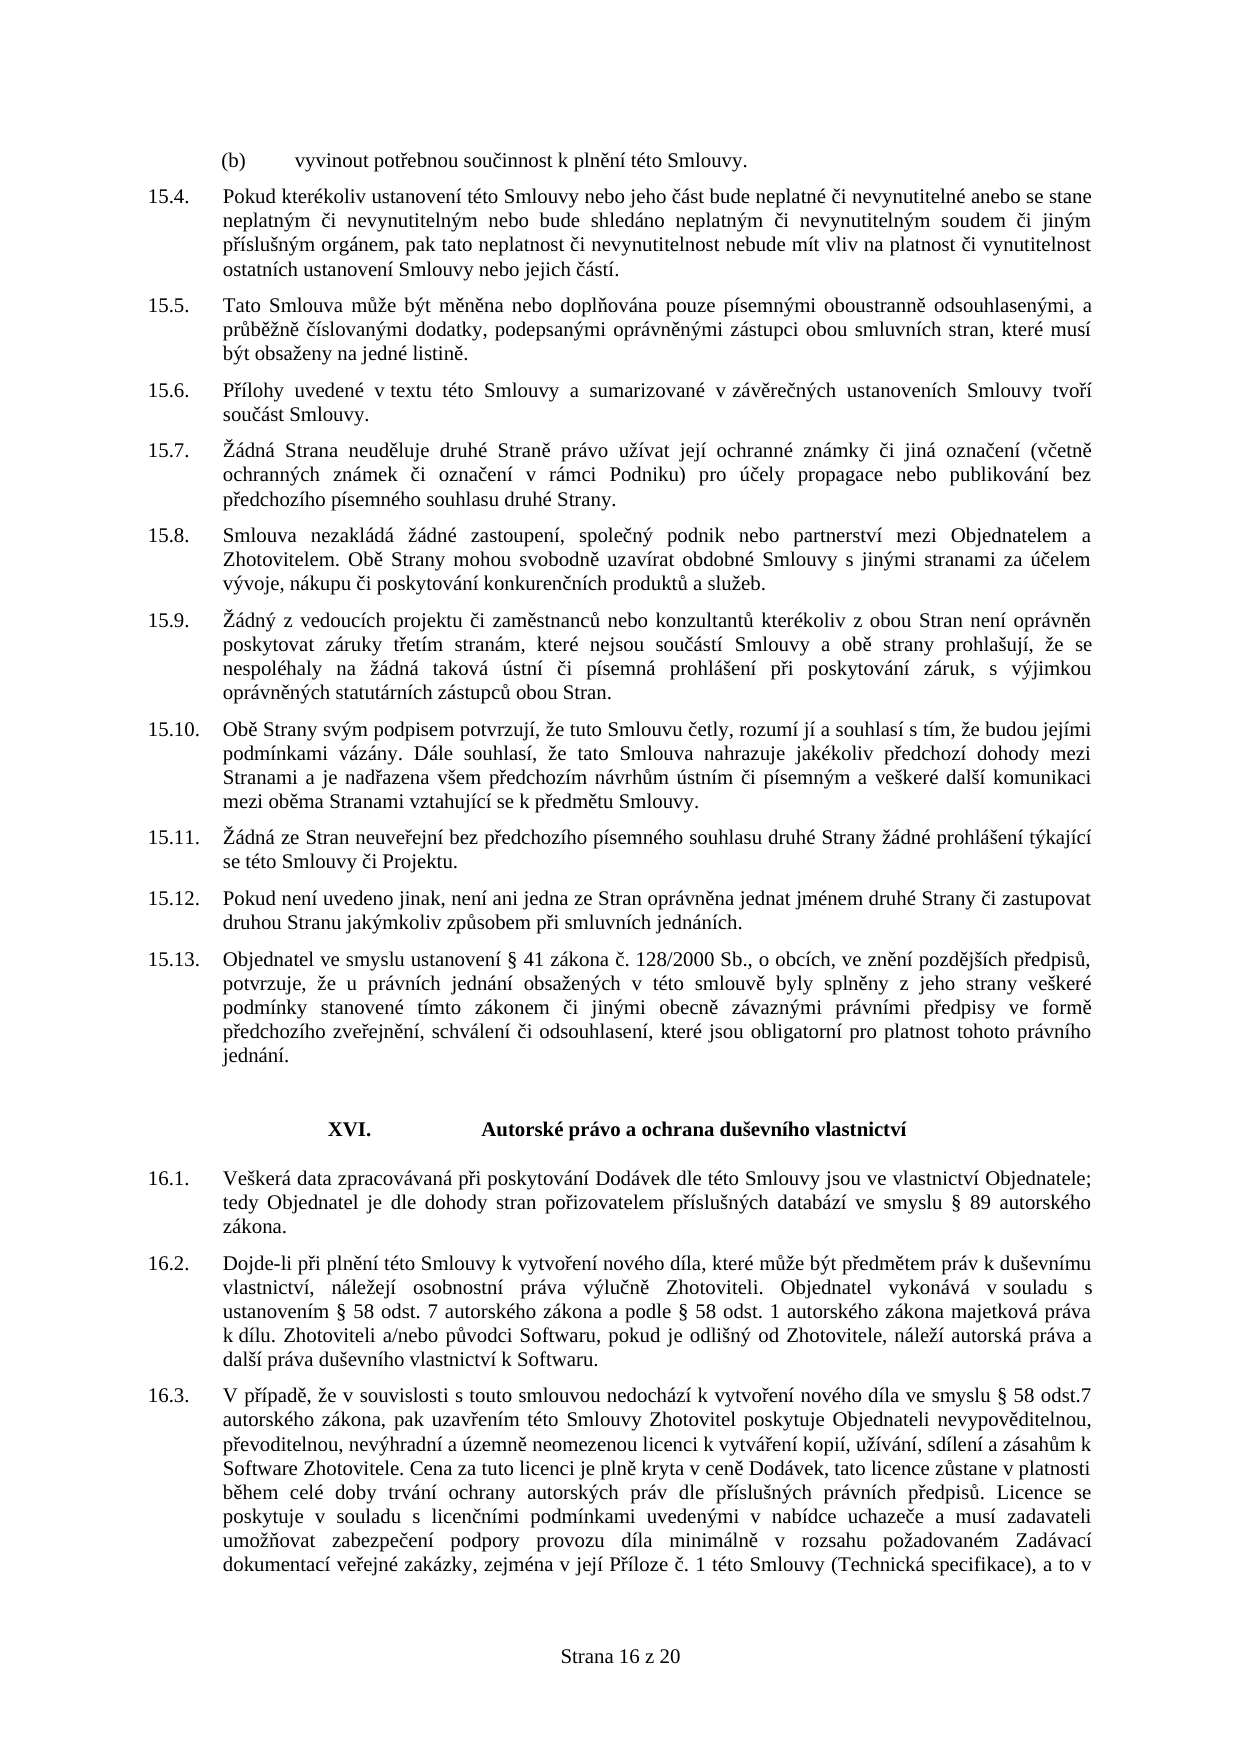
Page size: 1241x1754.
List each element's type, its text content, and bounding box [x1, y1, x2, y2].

text 15.9. Žádný z vedoucích projektu či zaměstnanců nebo konzultantů kterékoliv z obou Stran není oprávněn poskytovat záruky třetím stranám, které nejsou součástí Smlouvy a obě strany prohlašují, že se nespoléhaly na žádná taková ústní či písemná prohlášení při poskytování záruk, s výjimkou oprávněných statutárních zástupců obou Stran. [148, 608, 1092, 704]
subtitle Autorské právo a ochrana duševního vlastnictví [185, 1117, 1092, 1141]
text 15.11. Žádná ze Stran neuveřejní bez předchozího písemného souhlasu druhé Strany žádné prohlášení týkající se této Smlouvy či Projektu. [148, 825, 1092, 873]
text 15.4. Pokud kterékoliv ustanovení této Smlouvy nebo jeho část bude neplatné či nevynutitelné anebo se stane neplatným či nevynutitelným nebo bude shledáno neplatným či nevynutitelným soudem či jiným příslušným orgánem, pak tato neplatnost či nevynutitelnost nebude mít vliv na platnost či vynutitelnost ostatních ustanovení Smlouvy nebo jejich částí. [148, 184, 1092, 281]
text 15.8. Smlouva nezakládá žádné zastoupení, společný podnik nebo partnerství mezi Objednatelem a Zhotovitelem. Obě Strany mohou svobodně uzavírat obdobné Smlouvy s jinými stranami za účelem vývoje, nákupu či poskytování konkurenčních produktů a služeb. [148, 523, 1092, 595]
text 15.6. Přílohy uvedené v textu této Smlouvy a sumarizované v závěrečných ustanoveních Smlouvy tvoří součást Smlouvy. [148, 378, 1092, 426]
text 15.13. Objednatel ve smyslu ustanovení § 41 zákona č. 128/2000 Sb., o obcích, ve znění pozdějších předpisů, potvrzuje, že u právních jednání obsažených v této smlouvě byly splněny z jeho strany veškeré podmínky stanovené tímto zákonem či jinými obecně závaznými právními předpisy ve formě předchozího zveřejnění, schválení či odsouhlasení, které jsou obligatorní pro platnost tohoto právního jednání. [148, 946, 1092, 1067]
text 15.10. Obě Strany svým podpisem potvrzují, že tuto Smlouvu četly, rozumí jí a souhlasí s tím, že budou jejími podmínkami vázány. Dále souhlasí, že tato Smlouva nahrazuje jakékoliv předchozí dohody mezi Stranami a je nadřazena všem předchozím návrhům ústním či písemným a veškeré další komunikaci mezi oběma Stranami vztahující se k předmětu Smlouvy. [148, 716, 1092, 813]
text 16.1. Veškerá data zpracovávaná při poskytování Dodávek dle této Smlouvy jsou ve vlastnictví Objednatele; tedy Objednatel je dle dohody stran pořizovatelem příslušných databází ve smyslu § 89 autorského zákona. [148, 1166, 1092, 1238]
text 16.2. Dojde-li při plnění této Smlouvy k vytvoření nového díla, které může být předmětem práv k duševnímu vlastnictví, náležejí osobnostní práva výlučně Zhotoviteli. Objednatel vykonává v souladu s ustanovením § 58 odst. 7 autorského zákona a podle § 58 odst. 1 autorského zákona majetková práva k dílu. Zhotoviteli a/nebo původci Softwaru, pokud je odlišný od Zhotovitele, náleží autorská práva a další práva duševního vlastnictví k Softwaru. [148, 1251, 1092, 1371]
text (b) vyvinout potřebnou součinnost k plnění této Smlouvy. [221, 148, 1092, 172]
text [148, 1383, 1092, 1576]
text 15.5. Tato Smlouva může být měněna nebo doplňována pouze písemnými oboustranně odsouhlasenými, a průběžně číslovanými dodatky, podepsanými oprávněnými zástupci obou smluvních stran, které musí být obsaženy na jedné listině. [148, 293, 1092, 365]
text 15.7. Žádná Strana neuděluje druhé Straně právo užívat její ochranné známky či jiná označení (včetně ochranných známek či označení v rámci Podniku) pro účely propagace nebo publikování bez předchozího písemného souhlasu druhé Strany. [148, 438, 1092, 511]
text 15.12. Pokud není uvedeno jinak, není ani jedna ze Stran oprávněna jednat jménem druhé Strany či zastupovat druhou Stranu jakýmkoliv způsobem při smluvních jednáních. [148, 886, 1092, 934]
